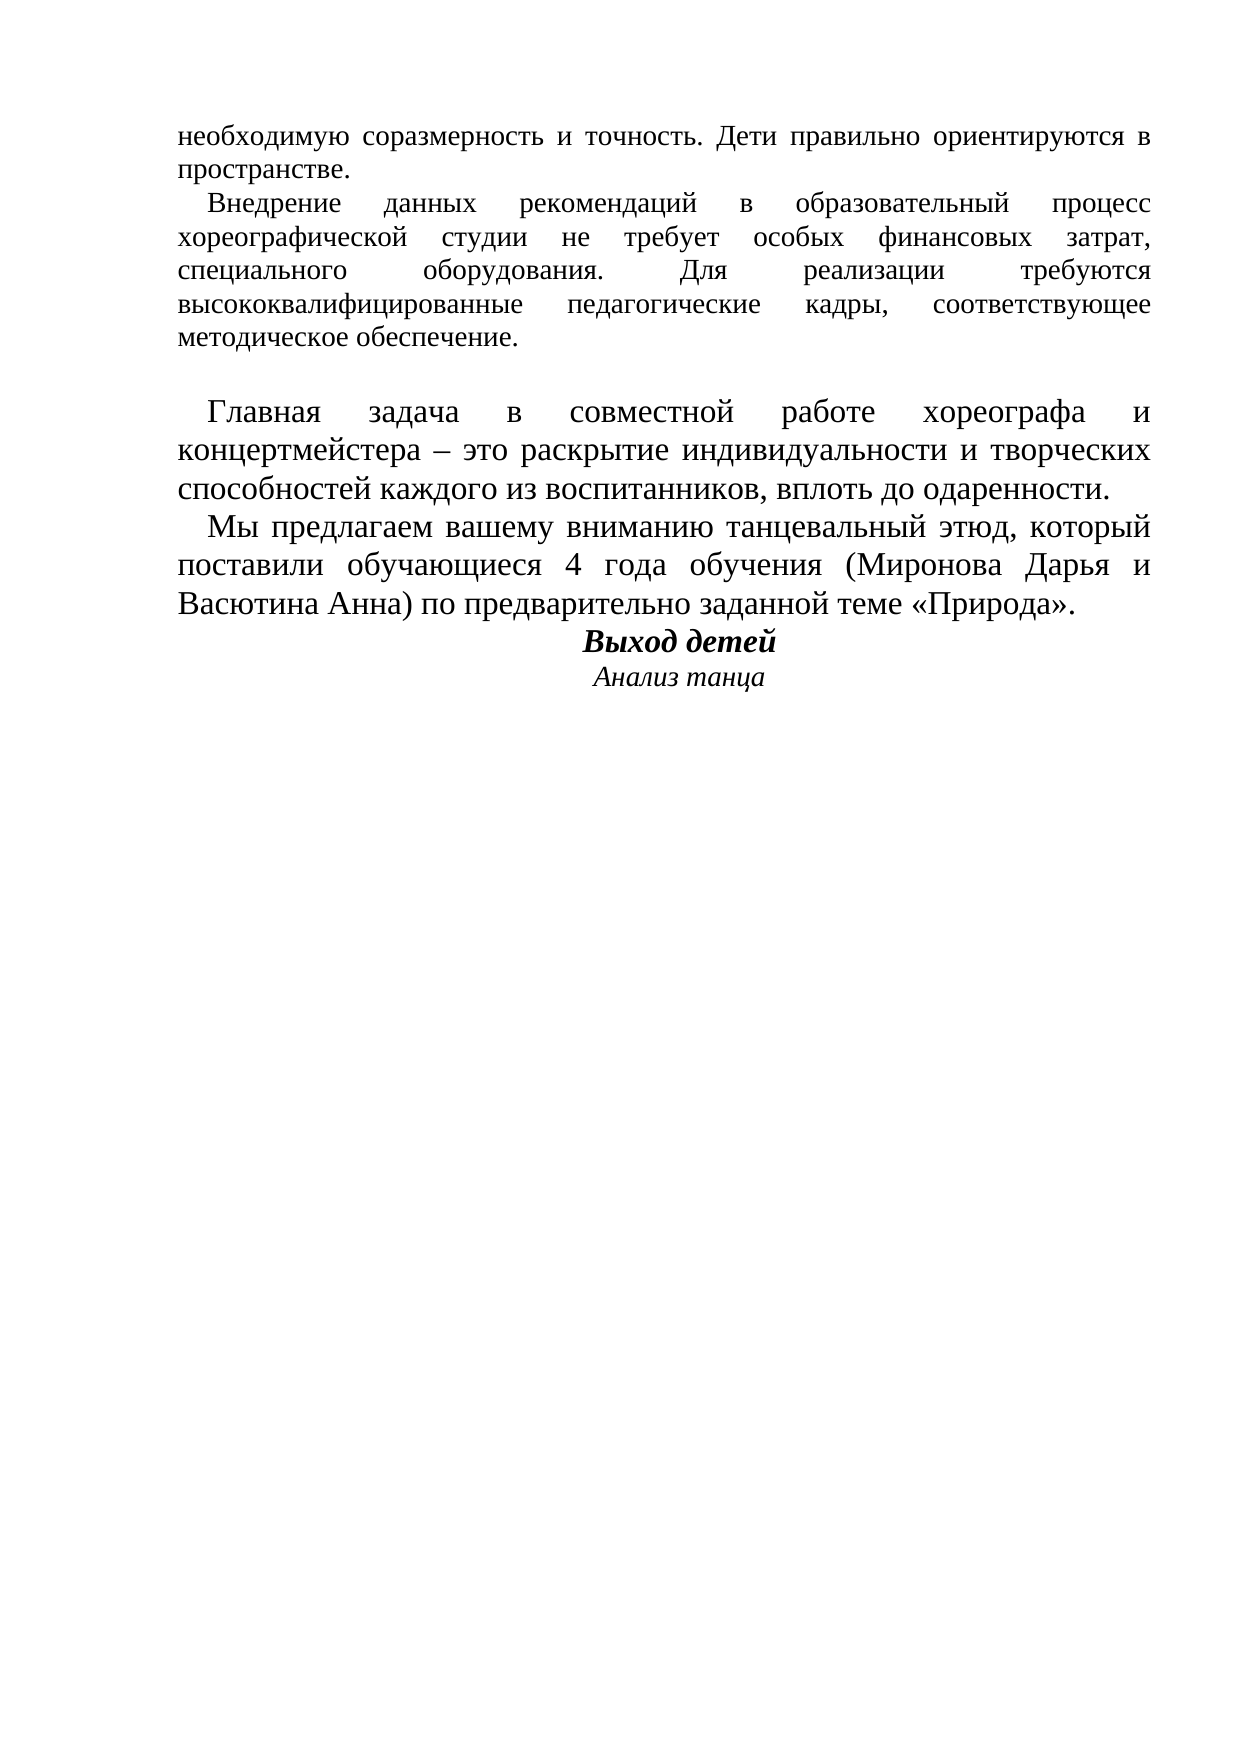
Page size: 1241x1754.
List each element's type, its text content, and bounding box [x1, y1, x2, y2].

text Мы предлагаем вашему вниманию танцевальный этюд, который поставили обучающиеся 4 года обучения (Миронова Дарья и Васютина Анна) по предварительно заданной теме «Природа». [177, 506, 1152, 621]
text Главная задача в совместной работе хореографа и концертмейстера – это раскрытие индивидуальности и творческих способностей каждого из воспитанников, вплоть до одаренности. [177, 391, 1152, 506]
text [177, 118, 1152, 185]
text Внедрение данных рекомендаций в образовательный процесс хореографической студии не требует особых финансовых затрат, специального оборудования. Для реализации требуются высококвалифицированные педагогические кадры, соответствующее методическое обеспечение. [177, 185, 1152, 353]
text Выход детей [177, 621, 1152, 659]
text Анализ танца [177, 659, 1152, 693]
